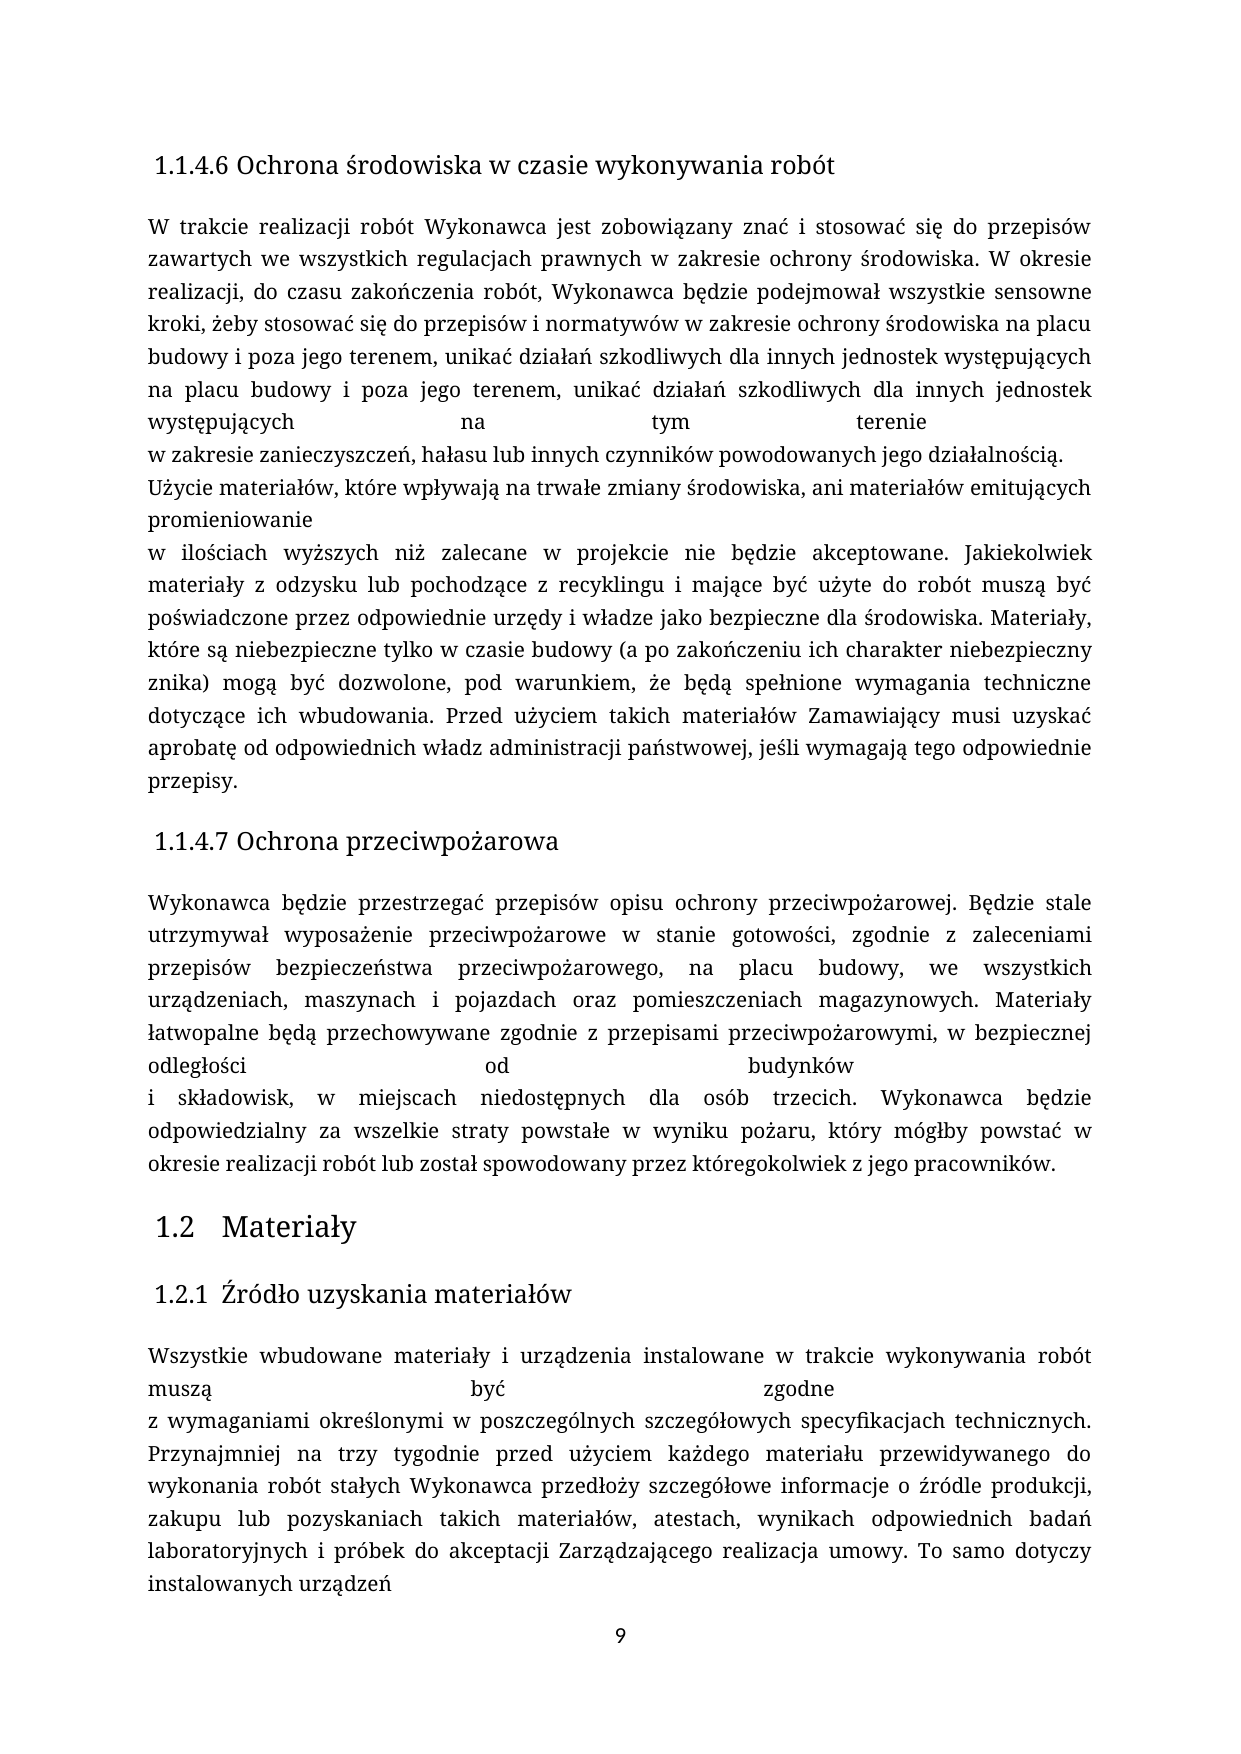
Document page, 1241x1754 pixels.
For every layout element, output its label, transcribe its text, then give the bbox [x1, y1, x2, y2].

subtitle Materiały [148, 1206, 1093, 1246]
list Użycie materiałów, które wpływają na trwałe zmiany środowiska, ani materiałów emitujących promieniowanie w ilościach wyższych niż zalecane w projekcie nie będzie akceptowane. Jakiekolwiek materiały z odzysku lub pochodzące z recyklingu i mające być użyte do robót muszą być poświadczone przez odpowiednie urzędy i władze jako bezpieczne dla środowiska. Materiały, które są niebezpieczne tylko w czasie budowy (a po zakończeniu ich charakter niebezpieczny znika) mogą być dozwolone, pod warunkiem, że będą spełnione wymagania techniczne dotyczące ich wbudowania. Przed użyciem takich materiałów Zamawiający musi uzyskać aprobatę od odpowiednich władz administracji państwowej, jeśli wymagają tego odpowiednie przepisy. [148, 473, 1093, 794]
subtitle Źródło uzyskania materiałów [148, 1277, 1093, 1311]
subtitle Ochrona przeciwpożarowa [148, 824, 1093, 858]
list Wszystkie wbudowane materiały i urządzenia instalowane w trakcie wykonywania robót muszą być zgodne z wymaganiami określonymi w poszczególnych szczegółowych specyfikacjach technicznych. Przynajmniej na trzy tygodnie przed użyciem każdego materiału przewidywanego do wykonania robót stałych Wykonawca przedłoży szczegółowe informacje o źródle produkcji, zakupu lub pozyskaniach takich materiałów, atestach, wynikach odpowiednich badań laboratoryjnych i próbek do akceptacji Zarządzającego realizacja umowy. To samo dotyczy instalowanych urządzeń [148, 1341, 1093, 1598]
list W trakcie realizacji robót Wykonawca jest zobowiązany znać i stosować się do przepisów zawartych we wszystkich regulacjach prawnych w zakresie ochrony środowiska. W okresie realizacji, do czasu zakończenia robót, Wykonawca będzie podejmował wszystkie sensowne kroki, żeby stosować się do przepisów i normatywów w zakresie ochrony środowiska na placu budowy i poza jego terenem, unikać działań szkodliwych dla innych jednostek występujących na placu budowy i poza jego terenem, unikać działań szkodliwych dla innych jednostek występujących na tym terenie w zakresie zanieczyszczeń, hałasu lub innych czynników powodowanych jego działalnością. [148, 212, 1093, 468]
subtitle Ochrona środowiska w czasie wykonywania robót [148, 148, 1093, 182]
list Wykonawca będzie przestrzegać przepisów opisu ochrony przeciwpożarowej. Będzie stale utrzymywał wyposażenie przeciwpożarowe w stanie gotowości, zgodnie z zaleceniami przepisów bezpieczeństwa przeciwpożarowego, na placu budowy, we wszystkich urządzeniach, maszynach i pojazdach oraz pomieszczeniach magazynowych. Materiały łatwopalne będą przechowywane zgodnie z przepisami przeciwpożarowymi, w bezpiecznej odległości od budynków i składowisk, w miejscach niedostępnych dla osób trzecich. Wykonawca będzie odpowiedzialny za wszelkie straty powstałe w wyniku pożaru, który mógłby powstać w okresie realizacji robót lub został spowodowany przez któregokolwiek z jego pracowników. [148, 888, 1093, 1177]
